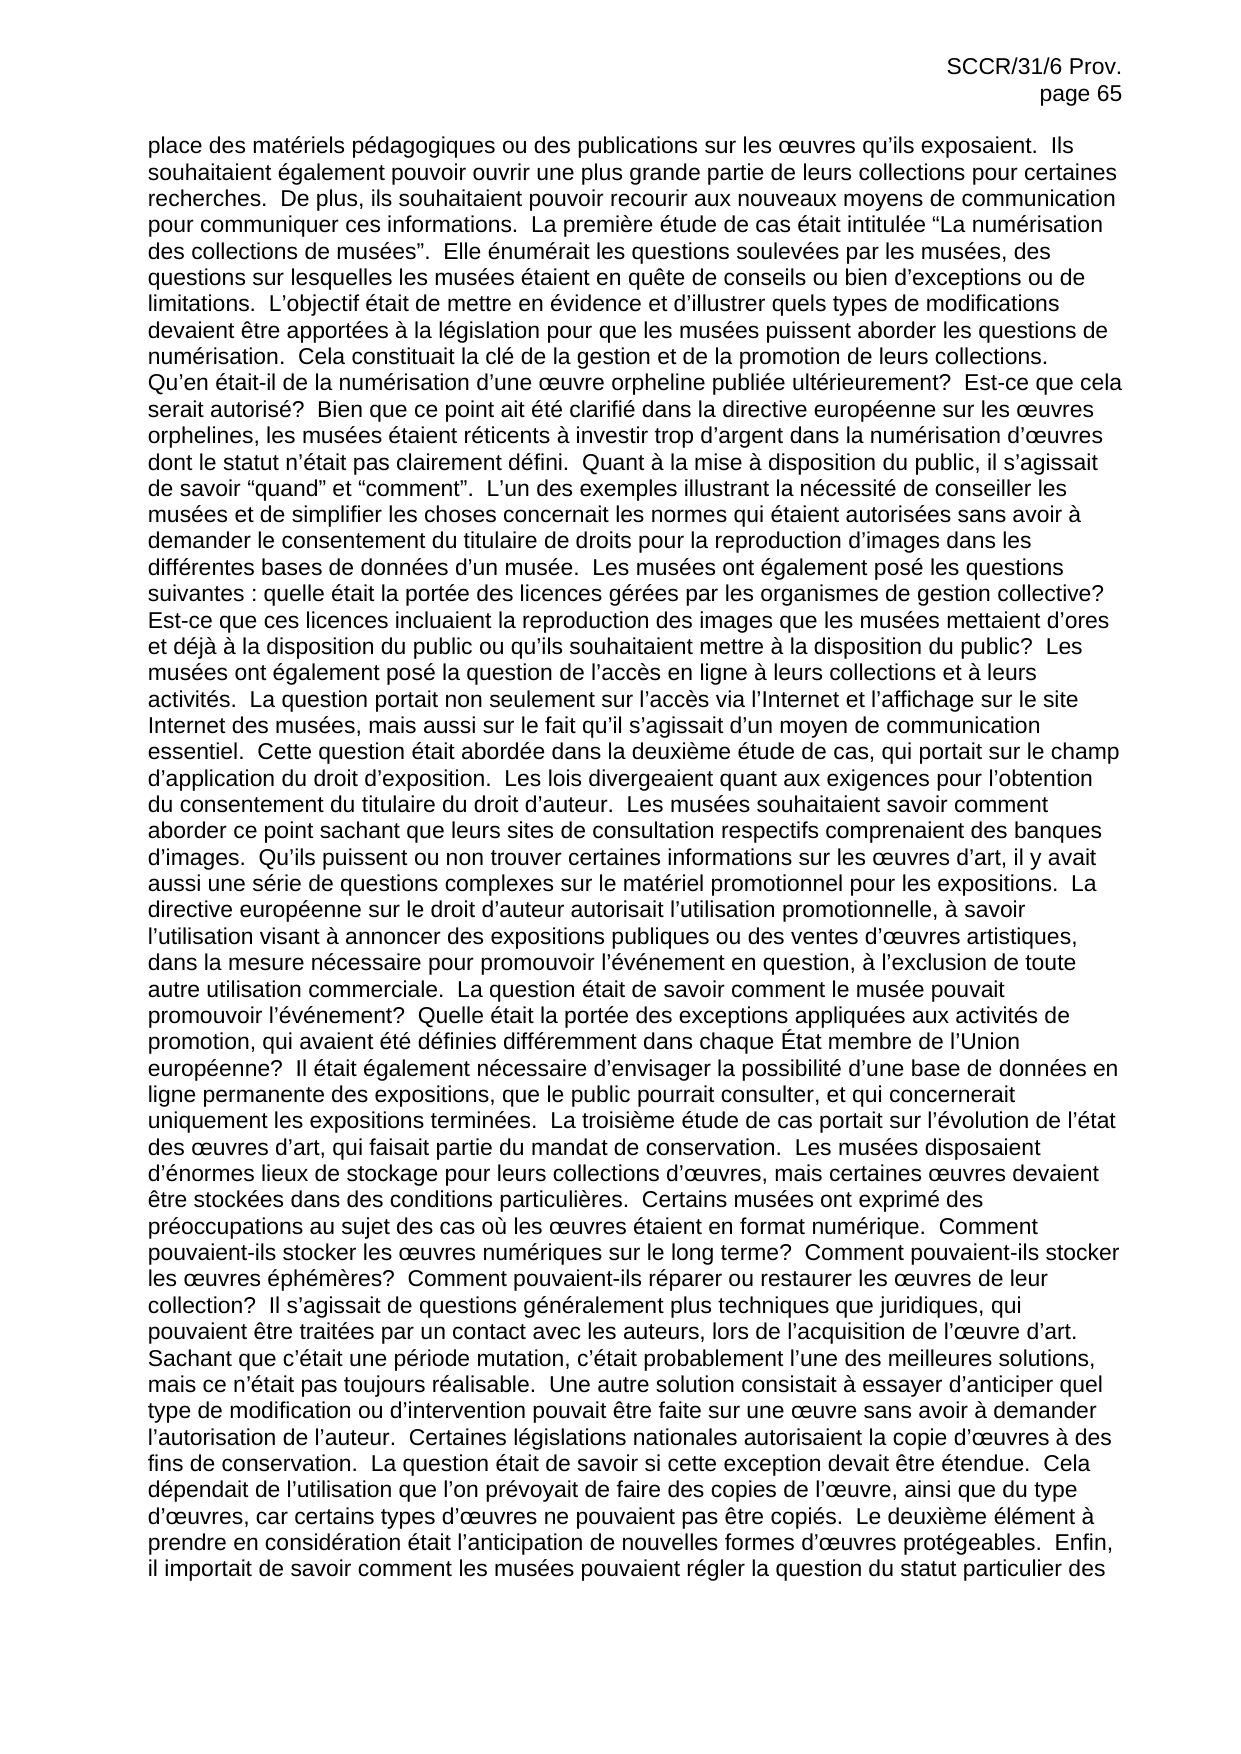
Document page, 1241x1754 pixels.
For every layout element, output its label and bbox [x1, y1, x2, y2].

text [148, 132, 1122, 1582]
